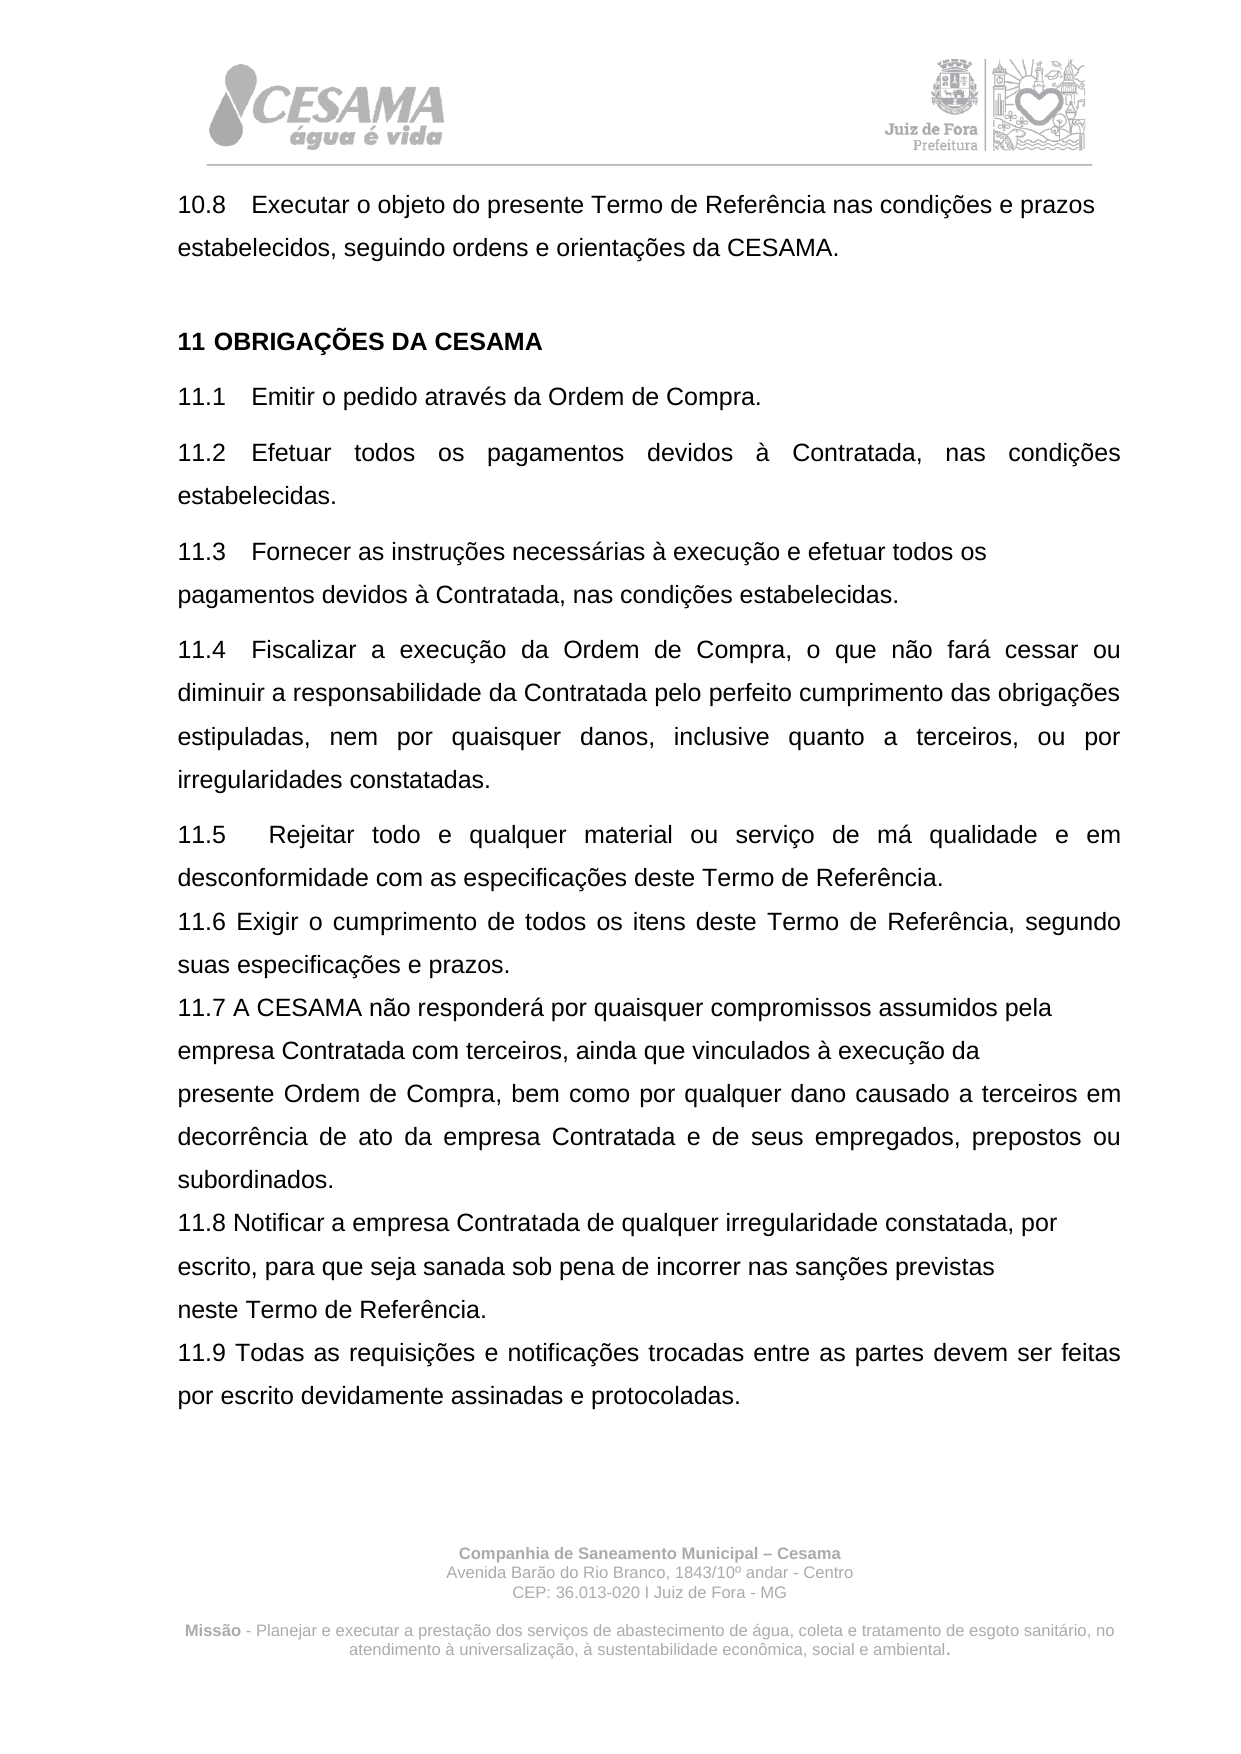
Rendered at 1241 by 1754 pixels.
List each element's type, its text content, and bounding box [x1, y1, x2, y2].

picture [206, 59, 1093, 166]
text 11.7 A CESAMA não responderá por quaisquer compromissos assumidos pela empresa Contratada com terceiros, ainda que vinculados à execução da presente Ordem de Compra, bem como por qualquer dano causado a terceiros em decorrência de ato da empresa Contratada e de seus empregados, prepostos ou subordinados. [177, 993, 1122, 1194]
text 11.6 Exigir o cumprimento de todos os itens deste Termo de Referência, segundo suas especificações e prazos. [177, 907, 1122, 978]
list Efetuar todos os pagamentos devidos à Contratada, nas condições estabelecidas. [177, 438, 1122, 510]
text 11.9 Todas as requisições e notificações trocadas entre as partes devem ser feitas por escrito devidamente assinadas e protocoladas. [177, 1338, 1122, 1410]
list Fornecer as instruções necessárias à execução e efetuar todos os pagamentos devidos à Contratada, nas condições estabelecidas. [177, 537, 1122, 608]
text 11.8 Notificar a empresa Contratada de qualquer irregularidade constatada, por escrito, para que seja sanada sob pena de incorrer nas sanções previstas neste Termo de Referência. [177, 1208, 1122, 1323]
list Rejeitar todo e qualquer material ou serviço de má qualidade e em desconformidade com as especificações deste Termo de Referência. [177, 820, 1122, 892]
list Executar o objeto do presente Termo de Referência nas condições e prazos estabelecidos, seguindo ordens e orientações da CESAMA. [177, 190, 1122, 262]
list Emitir o pedido através da Ordem de Compra. [177, 382, 1122, 411]
list Fiscalizar a execução da Ordem de Compra, o que não fará cessar ou diminuir a responsabilidade da Contratada pelo perfeito cumprimento das obrigações estipuladas, nem por quaisquer danos, inclusive quanto a terceiros, ou por irregularidades constatadas. [177, 635, 1122, 793]
list OBRIGAÇÕES DA CESAMA [177, 327, 1122, 355]
